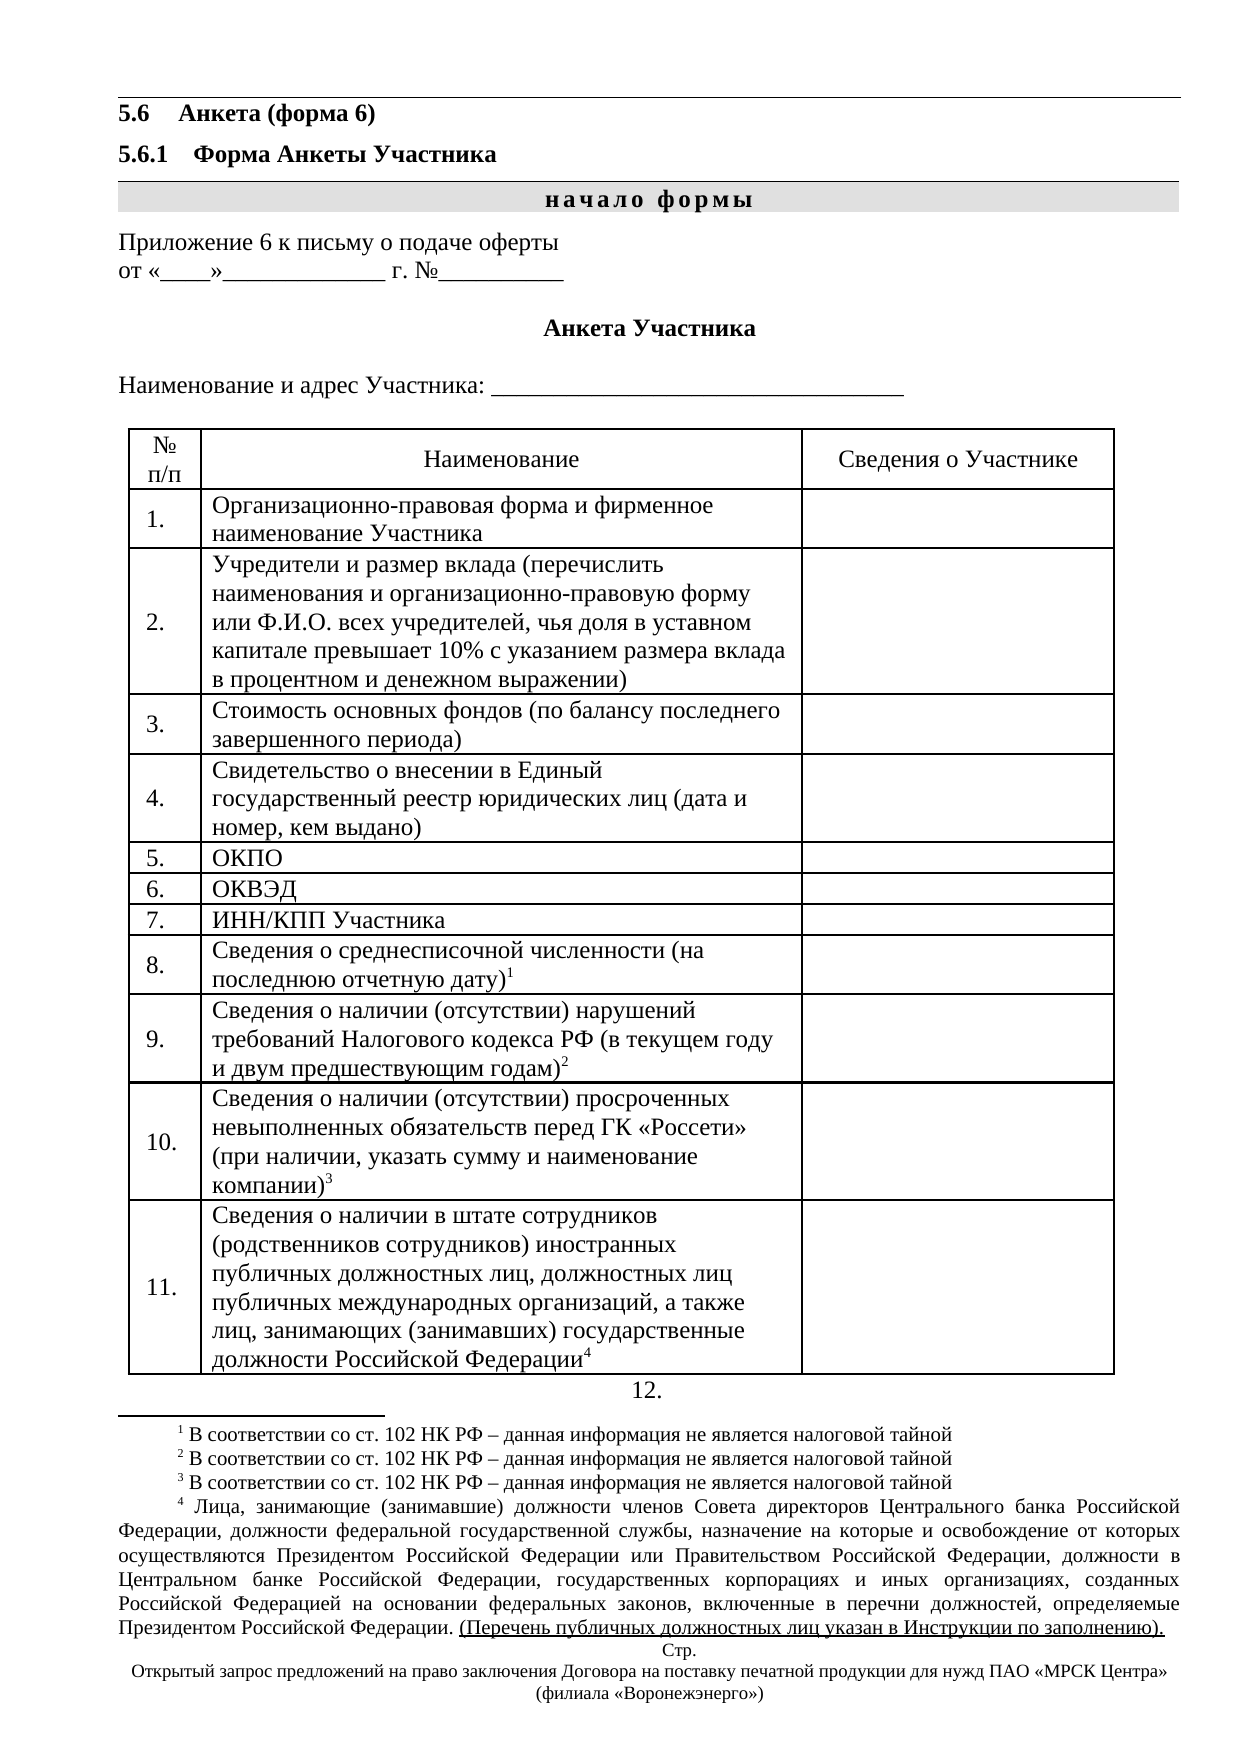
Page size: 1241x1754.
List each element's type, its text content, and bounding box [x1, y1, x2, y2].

table_cell ОКПО [202, 843, 801, 872]
table_cell [130, 1084, 200, 1198]
subtitle Форма Анкеты Участника [118, 139, 1181, 168]
table_cell ИНН/КПП Участника [202, 905, 801, 933]
table_cell Свидетельство о внесении в Единый государственный реестр юридических лиц (дата и номер, кем выдано) [202, 755, 801, 841]
table_cell [130, 843, 200, 872]
table_cell Сведения о наличии (отсутствии) просроченных невыполненных обязательств перед ГК «Россети» (при наличии, указать сумму и наименование компании) [202, 1084, 801, 1198]
table_cell Организационно-правовая форма и фирменное наименование Участника [202, 490, 801, 547]
table_cell Стоимость основных фондов (по балансу последнего завершенного периода) [202, 695, 801, 753]
text Приложение 6 к письму о подаче оферты от «____»_____________ г. №__________ [118, 227, 1181, 284]
table_cell [803, 843, 1113, 872]
table_header Сведения о среднесписочной численности (на последнюю отчетную дату) [202, 936, 801, 993]
text Анкета Участника [118, 313, 1181, 342]
table_cell [130, 874, 200, 903]
table_cell [803, 549, 1113, 693]
table_cell [130, 549, 200, 693]
text Наименование и адрес Участника: _________________________________ [118, 371, 1181, 399]
table_cell [130, 490, 200, 547]
table_header Наименование [202, 430, 801, 488]
table_cell [803, 1201, 1113, 1373]
table_header № п/п [130, 430, 200, 488]
subtitle Анкета (форма 6) [118, 98, 1181, 127]
table_cell Учредители и размер вклада (перечислить наименования и организационно-правовую форму или Ф.И.О. всех учредителей, чья доля в уставном капитале превышает 10% с указанием размера вклада в процентном и денежном выражении) [202, 549, 801, 693]
table_cell [130, 755, 200, 841]
table_cell [803, 755, 1113, 841]
table_cell [803, 695, 1113, 753]
table_header Сведения о Участнике [803, 430, 1113, 488]
table_header [803, 936, 1113, 993]
table_cell [130, 995, 200, 1081]
table_cell [803, 995, 1113, 1081]
table_header [130, 936, 200, 993]
table_cell Сведения о наличии (отсутствии) нарушений требований Налогового кодекса РФ (в текущем году и двум предшествующим годам) [202, 995, 801, 1081]
table_cell [803, 874, 1113, 903]
table_cell [803, 1084, 1113, 1198]
table_cell ОКВЭД [202, 874, 801, 903]
table_cell [803, 905, 1113, 933]
table_cell [130, 695, 200, 753]
table_cell [803, 490, 1113, 547]
table_cell Сведения о наличии в штате сотрудников (родственников сотрудников) иностранных публичных должностных лиц, должностных лиц публичных международных организаций, а также лиц, занимающих (занимавших) государственные должности Российской Федерации [202, 1201, 801, 1373]
table_cell [130, 905, 200, 933]
text начало формы [118, 182, 1179, 212]
table_cell [130, 1201, 200, 1373]
